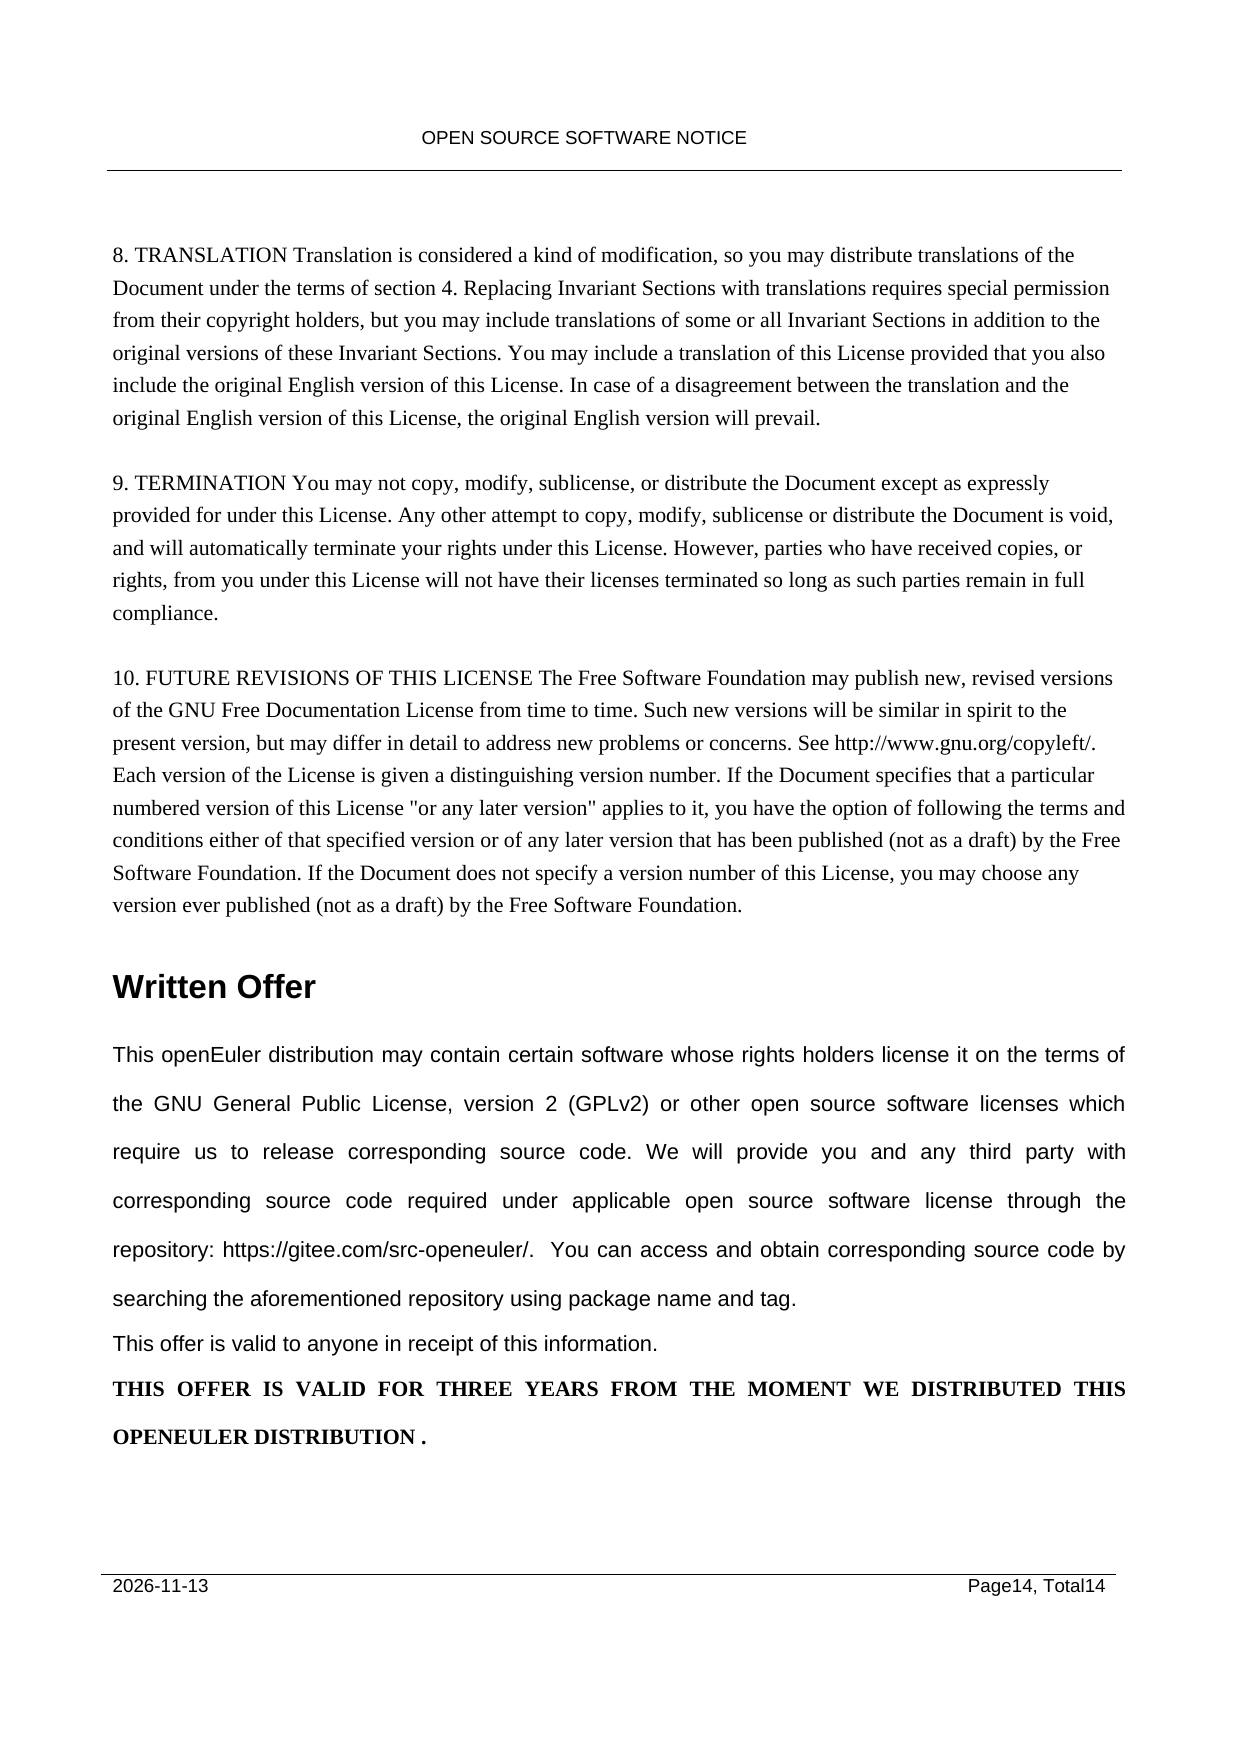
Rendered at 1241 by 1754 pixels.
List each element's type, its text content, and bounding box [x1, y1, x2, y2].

text This offer is valid to anyone in receipt of this information. [112, 1327, 1128, 1359]
text Written Offer [112, 954, 1128, 1019]
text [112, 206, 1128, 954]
text THIS OFFER IS VALID FOR THREE YEARS FROM THE MOMENT WE DISTRIBUTED THIS OPENEULER DISTRIBUTION . [112, 1372, 1128, 1453]
text This openEuler distribution may contain certain software whose rights holders license it on the terms of the GNU General Public License, version 2 (GPLv2) or other open source software licenses which require us to release corresponding source code. We will provide you and any third party with corresponding source code required under applicable open source software license through the repository: https://gitee.com/src-openeuler/. You can access and obtain corresponding source code by searching the aforementioned repository using package name and tag. [112, 1038, 1128, 1314]
